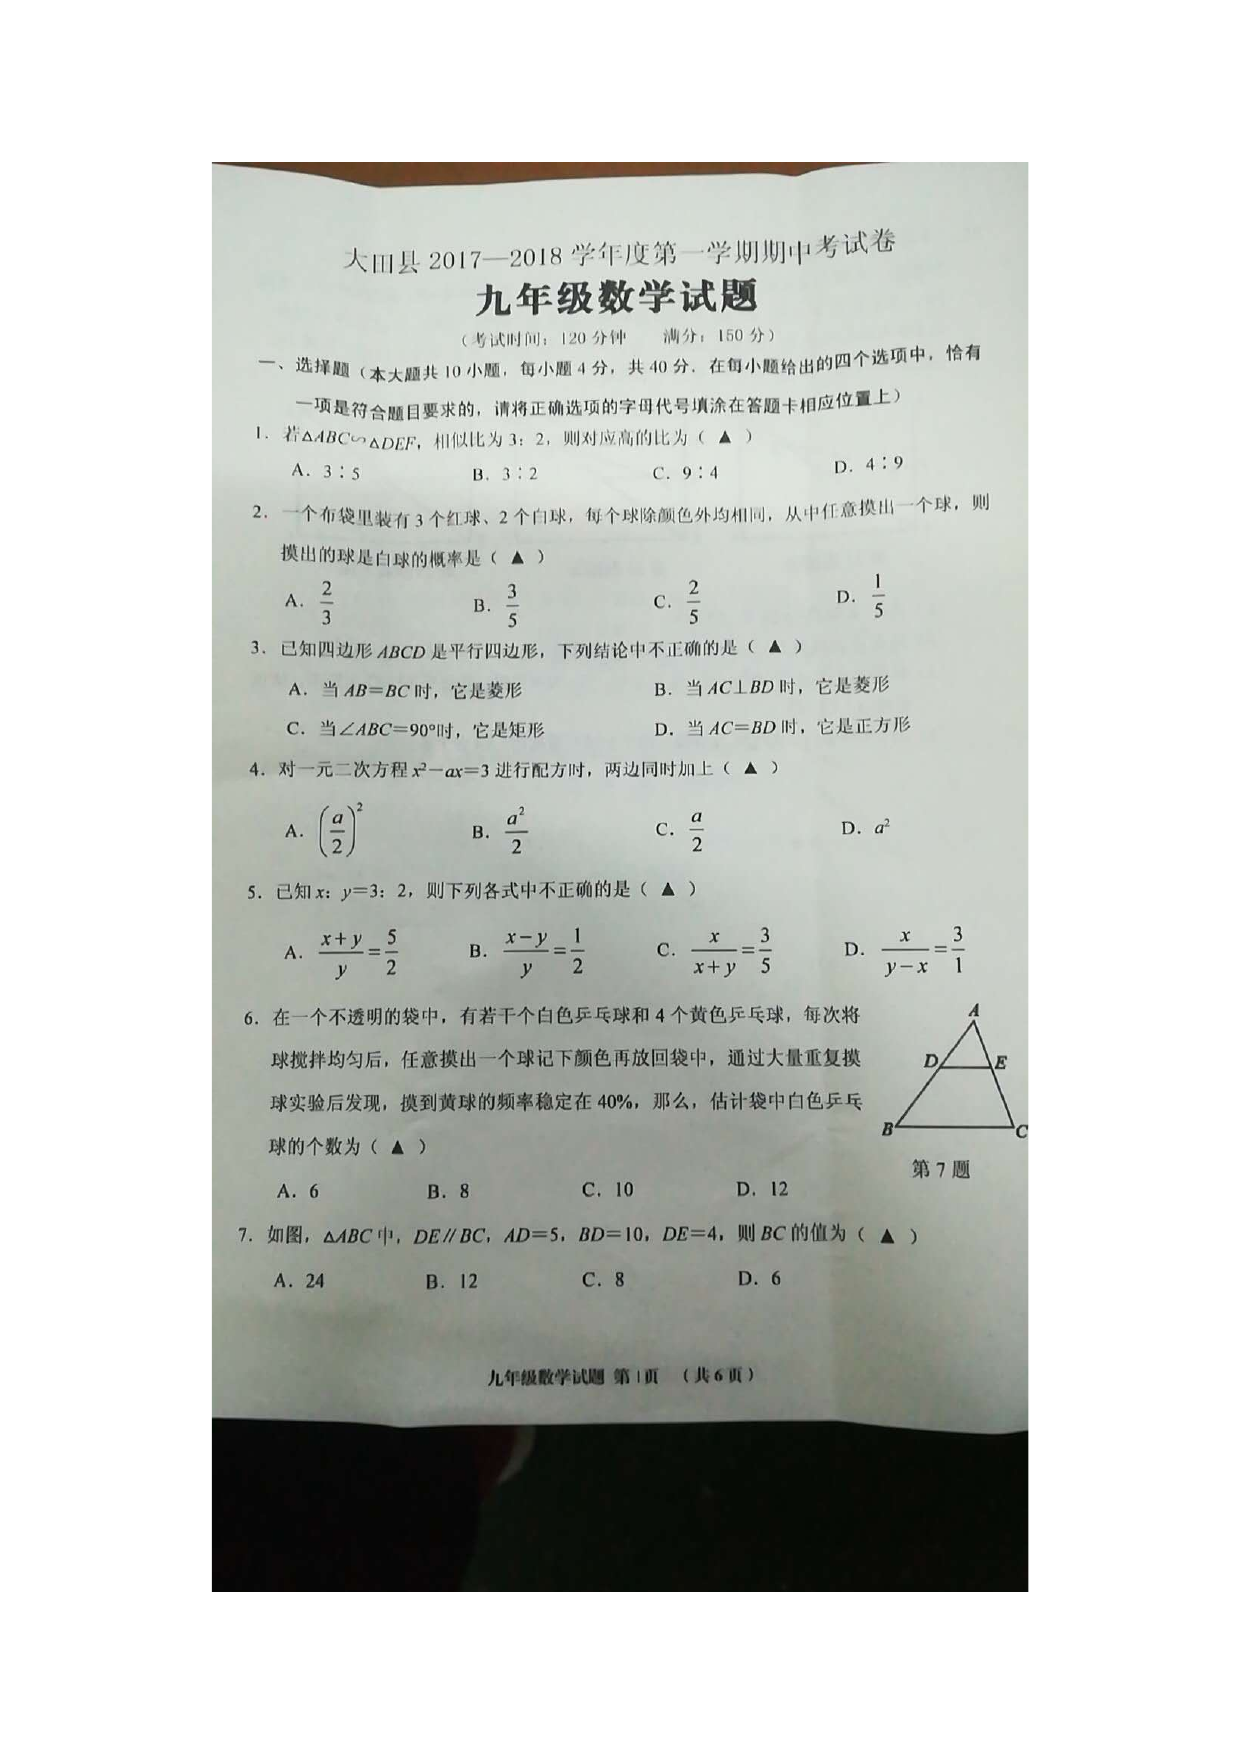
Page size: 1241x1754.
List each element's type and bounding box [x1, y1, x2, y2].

picture [211, 162, 1029, 1592]
